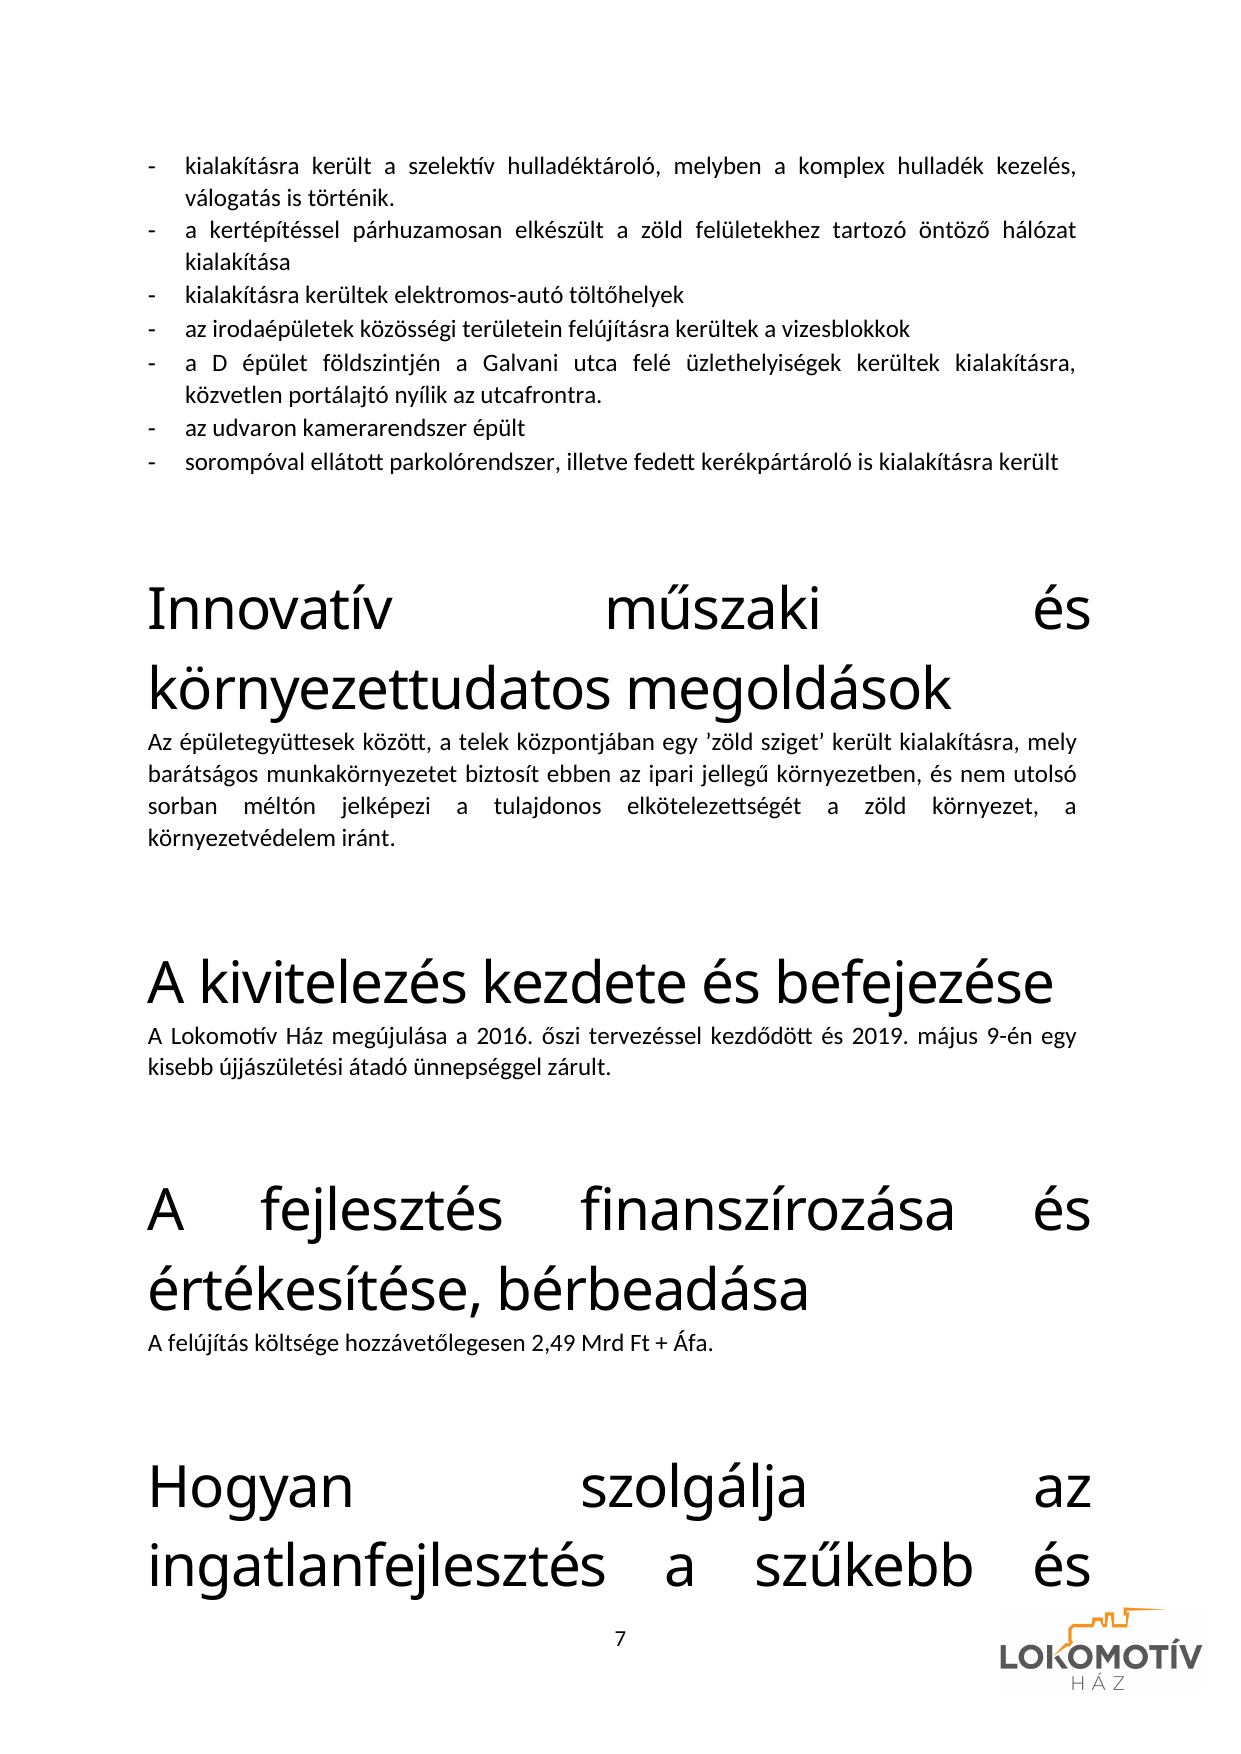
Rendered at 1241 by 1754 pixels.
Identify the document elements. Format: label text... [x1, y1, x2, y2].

list a D épület földszintjén a Galvani utca felé üzlethelyiségek kerültek kialakításra, közvetlen portálajtó nyílik az utcafrontra. [148, 345, 1078, 409]
title A kivitelezés kezdete és befejezése [148, 941, 1093, 1020]
list kialakításra került a szelektív hulladéktároló, melyben a komplex hulladék kezelés, válogatás is történik. [148, 148, 1078, 212]
list sorompóval ellátott parkolórendszer, illetve fedett kerékpártároló is kialakításra került [148, 443, 1078, 478]
text Az épületegyüttesek között, a telek központjában egy ’zöld sziget’ került kialakításra, mely barátságos munkakörnyezetet biztosít ebben az ipari jellegű környezetben, és nem utolsó sorban méltón jelképezi a tulajdonos elkötelezettségét a zöld környezet, a környezetvédelem iránt. [148, 726, 1078, 853]
title Hogyan szolgálja az ingatlanfejlesztés a szűkebb és tágabb környezetét, az életminőség javítását és a közösségi érdekeket [148, 1445, 1093, 1604]
text A felújítás költsége hozzávetőlegesen 2,49 Mrd Ft + Áfa. [148, 1327, 1078, 1358]
list az irodaépületek közösségi területein felújításra kerültek a vizesblokkok [148, 311, 1078, 345]
list az udvaron kamerarendszer épült [148, 409, 1078, 443]
title A fejlesztés finanszírozása és értékesítése, bérbeadása [148, 1168, 1093, 1327]
text A Lokomotív Ház megújulása a 2016. őszi tervezéssel kezdődött és 2019. május 9-én egy kisebb újjászületési átadó ünnepséggel zárult. [148, 1020, 1078, 1081]
list kialakításra kerültek elektromos-autó töltőhelyek [148, 277, 1078, 311]
title Innovatív műszaki és környezettudatos megoldások [148, 567, 1093, 726]
list a kertépítéssel párhuzamosan elkészült a zöld felületekhez tartozó öntöző hálózat kialakítása [148, 212, 1078, 277]
picture [998, 1605, 1206, 1694]
